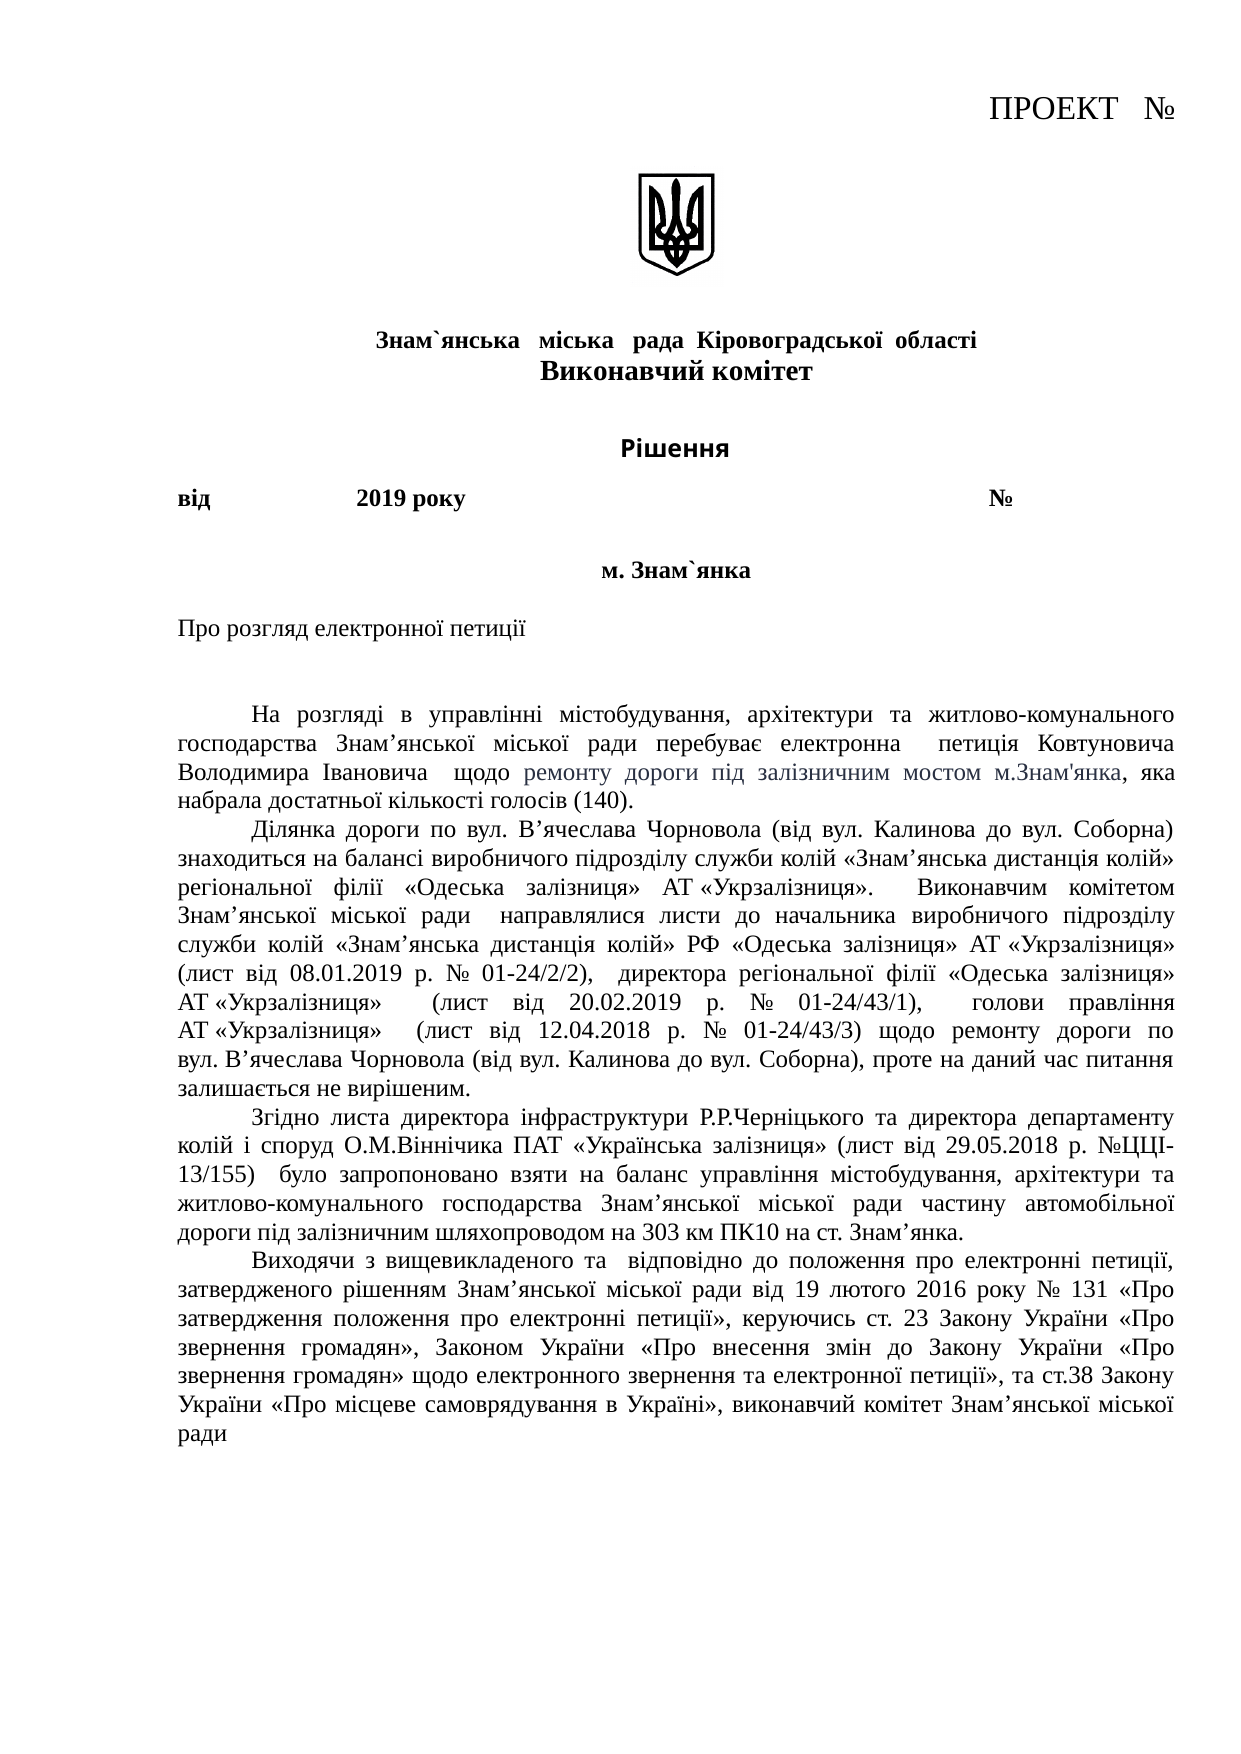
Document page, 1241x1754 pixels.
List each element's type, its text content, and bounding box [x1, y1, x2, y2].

text Рішення [546, 430, 1175, 464]
text Знам`янська міська рада Кіровоградської області [177, 325, 1175, 353]
text Виконавчий комітет [177, 353, 1175, 387]
subtitle На розгляді в управлінні містобудування, архітектури та житлово-комунального господарства Знам’янської міської ради перебуває електронна петиція Ковтуновича Володимира Івановича щодо ремонту дороги під залізничним мостом м.Знам'янка, яка набрала достатньої кількості голосів (140). [177, 699, 1175, 814]
text Про розгляд електронної петиції [177, 613, 1175, 642]
text від 2019 року № [177, 483, 1175, 512]
text ПРОЕКТ № [177, 89, 1175, 127]
subtitle Згідно листа директора інфраструктури Р.Р.Черніцького та директора департаменту колій і споруд О.М.Віннічика ПАТ «Українська залізниця» (лист від 29.05.2018 р. №ЦЦІ-13/155) було запропоновано взяти на баланс управління містобудування, архітектури та житлово-комунального господарства Знам’янської міської ради частину автомобільної дороги під залізничним шляхопроводом на 303 км ПК10 на ст. Знам’янка. [177, 1102, 1175, 1245]
text м. Знам`янка [177, 555, 1175, 584]
picture [630, 166, 724, 287]
subtitle Ділянка дороги по вул. В’ячеслава Чорновола (від вул. Калинова до вул. Соборна) знаходиться на балансі виробничого підрозділу служби колій «Знам’янська дистанція колій» регіональної філії «Одеська залізниця» АТ «Укрзалізниця». Виконавчим комітетом Знам’янської міської ради направлялися листи до начальника виробничого підрозділу служби колій «Знам’янська дистанція колій» РФ «Одеська залізниця» АТ «Укрзалізниця» (лист від 08.01.2019 р. № 01-24/2/2), директора регіональної філії «Одеська залізниця» АТ «Укрзалізниця» (лист від 20.02.2019 р. № 01-24/43/1), голови правління АТ «Укрзалізниця» (лист від 12.04.2018 р. № 01-24/43/3) щодо ремонту дороги по вул. В’ячеслава Чорновола (від вул. Калинова до вул. Соборна), проте на даний час питання залишається не вирішеним. [177, 814, 1175, 1102]
subtitle Виходячи з вищевикладеного та відповідно до положення про електронні петиції, затвердженого рішенням Знам’янської міської ради від 19 лютого 2016 року № 131 «Про затвердження положення про електронні петиції», керуючись ст. 23 Закону України «Про звернення громадян», Законом України «Про внесення змін до Закону України «Про звернення громадян» щодо електронного звернення та електронної петиції», та ст.38 Закону України «Про місцеве самоврядування в Україні», виконавчий комітет Знам’янської міської ради [177, 1245, 1175, 1447]
